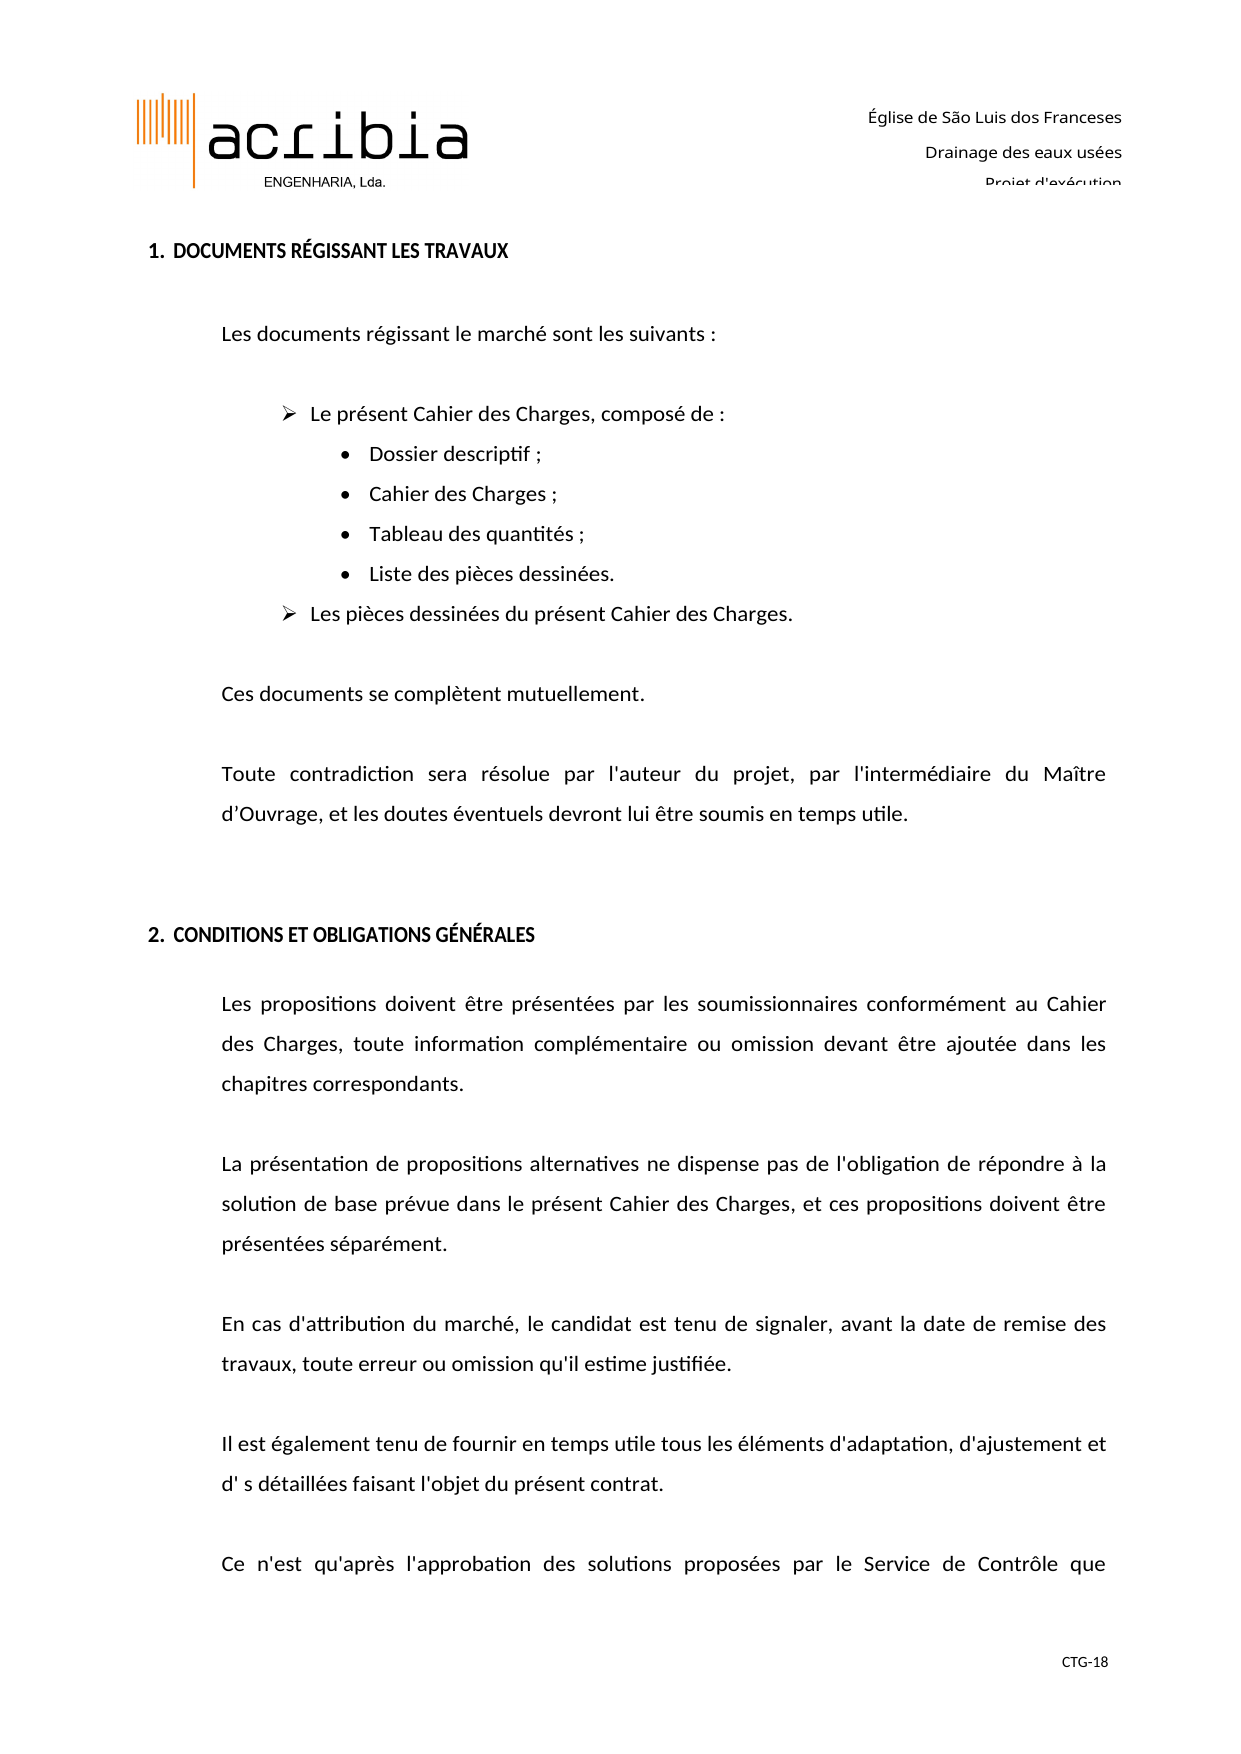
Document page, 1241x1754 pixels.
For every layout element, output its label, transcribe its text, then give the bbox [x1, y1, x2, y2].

list Le présent Cahier des Charges, composé de : [281, 400, 1108, 427]
list Tableau des quantités ; [339, 520, 1108, 547]
list Les pièces dessinées du présent Cahier des Charges. [281, 600, 1108, 627]
text La présentation de propositions alternatives ne dispense pas de l'obligation de répondre à la solution de base prévue dans le présent Cahier des Charges, et ces propositions doivent être présentées séparément. [221, 1150, 1108, 1257]
subtitle DOCUMENTS RÉGISSANT LES TRAVAUX [148, 236, 1108, 264]
text Les propositions doivent être présentées par les soumissionnaires conformément au Cahier des Charges, toute information complémentaire ou omission devant être ajoutée dans les chapitres correspondants. [221, 990, 1108, 1097]
list CONDITIONS ET OBLIGATIONS GÉNÉRALES [148, 920, 1108, 948]
list Dossier descriptif ; [339, 440, 1108, 467]
text Ces documents se complètent mutuellement. [221, 680, 1108, 707]
text Les documents régissant le marché sont les suivants : [221, 320, 1108, 347]
text Toute contradiction sera résolue par l'auteur du projet, par l'intermédiaire du Maître d’Ouvrage, et les doutes éventuels devront lui être soumis en temps utile. [221, 760, 1108, 827]
picture [133, 91, 469, 191]
list Liste des pièces dessinées. [339, 560, 1108, 587]
text En cas d'attribution du marché, le candidat est tenu de signaler, avant la date de remise des travaux, toute erreur ou omission qu'il estime justifiée. [221, 1310, 1108, 1377]
list Cahier des Charges ; [339, 480, 1108, 507]
text Il est également tenu de fournir en temps utile tous les éléments d'adaptation, d'ajustement et d' s détaillées faisant l'objet du présent contrat. [221, 1430, 1108, 1497]
